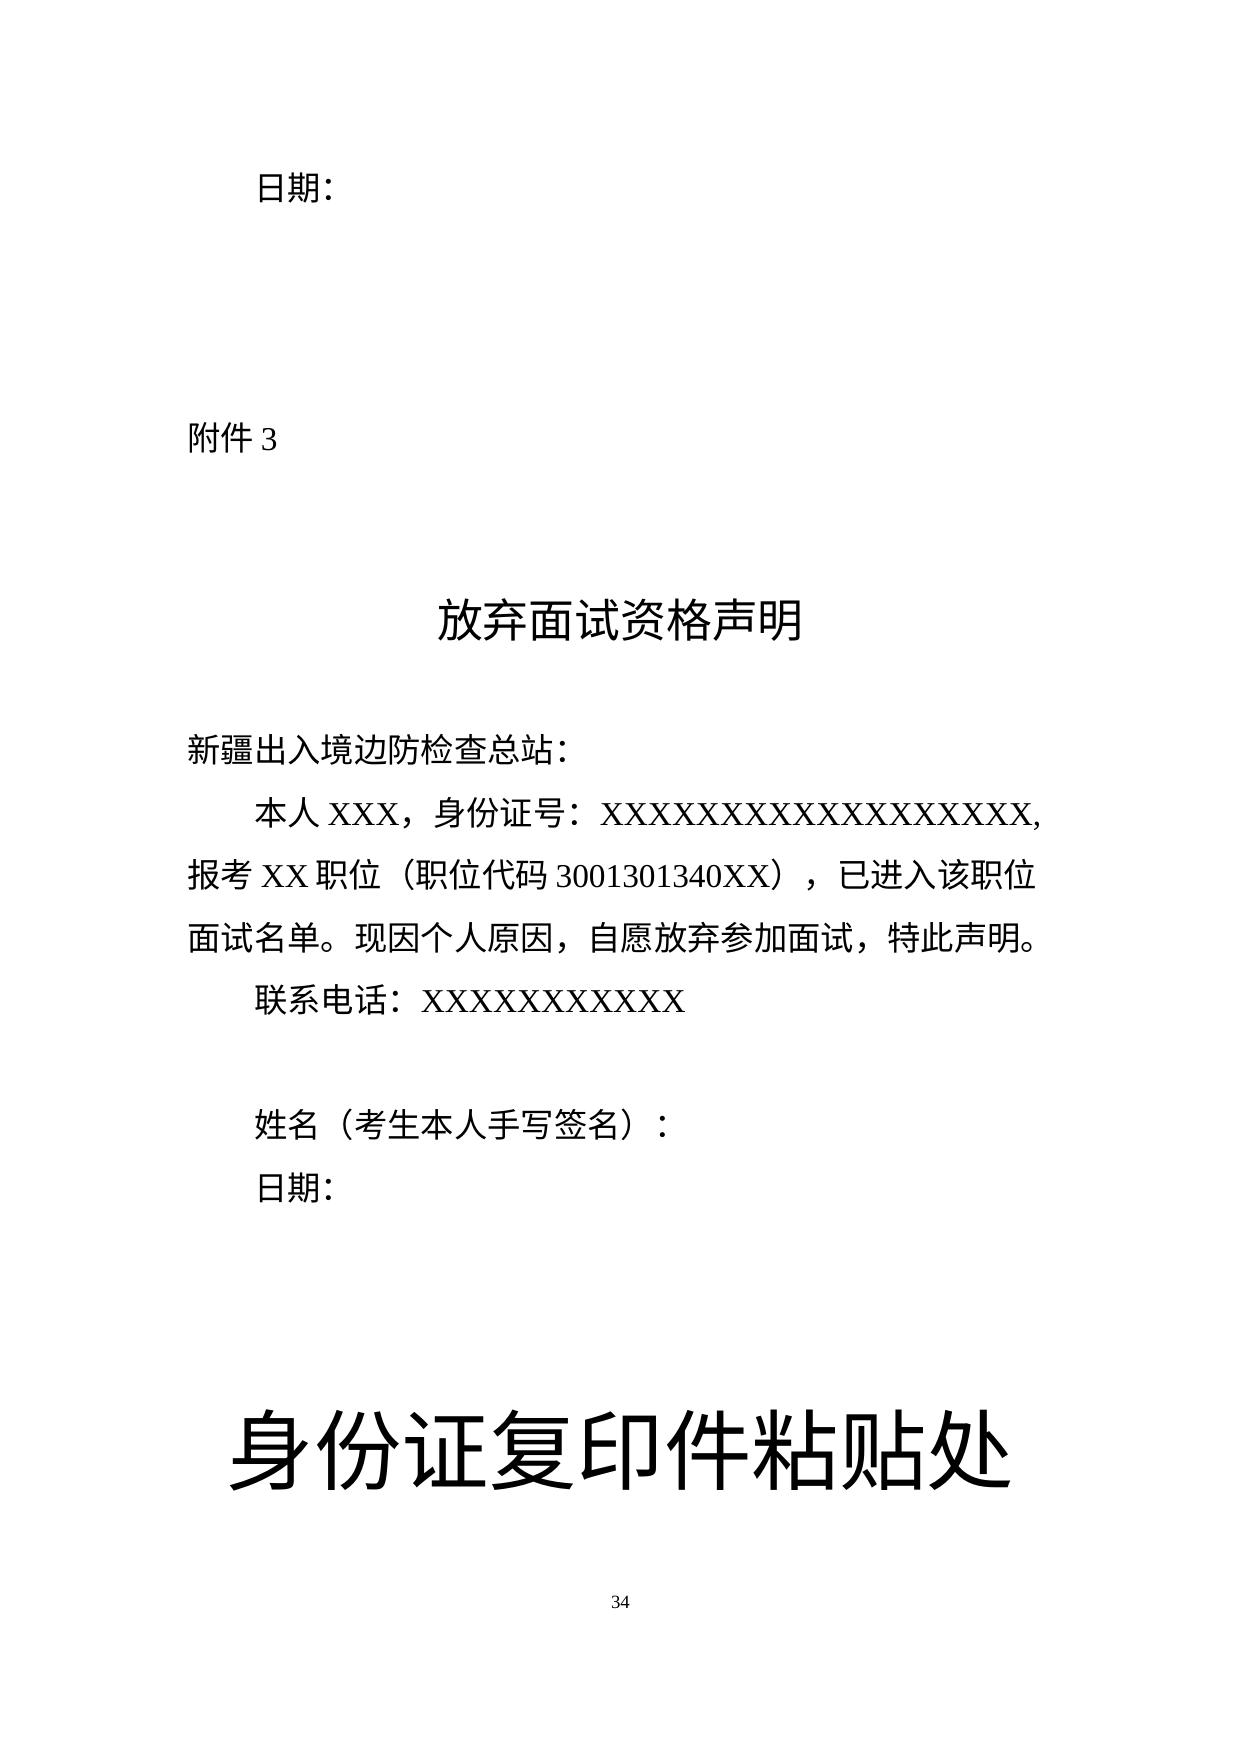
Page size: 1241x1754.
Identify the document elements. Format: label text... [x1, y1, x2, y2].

text 新疆出入境边防检查总站： [187, 712, 1053, 775]
text 放弃面试资格声明 [187, 587, 1053, 650]
text 身份证复印件粘贴处 [187, 1400, 1053, 1504]
text 附件3 [187, 400, 1053, 462]
text 本人XXX，身份证号：XXXXXXXXXXXXXXXXXX,报考XX职位（职位代码3001301340XX），已进入该职位面试名单。现因个人原因，自愿放弃参加面试，特此声明。 [187, 775, 1053, 962]
text 联系电话：XXXXXXXXXXX [187, 962, 1053, 1025]
text 日期： [187, 1150, 1053, 1212]
text 日期： [187, 150, 1053, 212]
text 姓名（考生本人手写签名）： [187, 1087, 1053, 1150]
